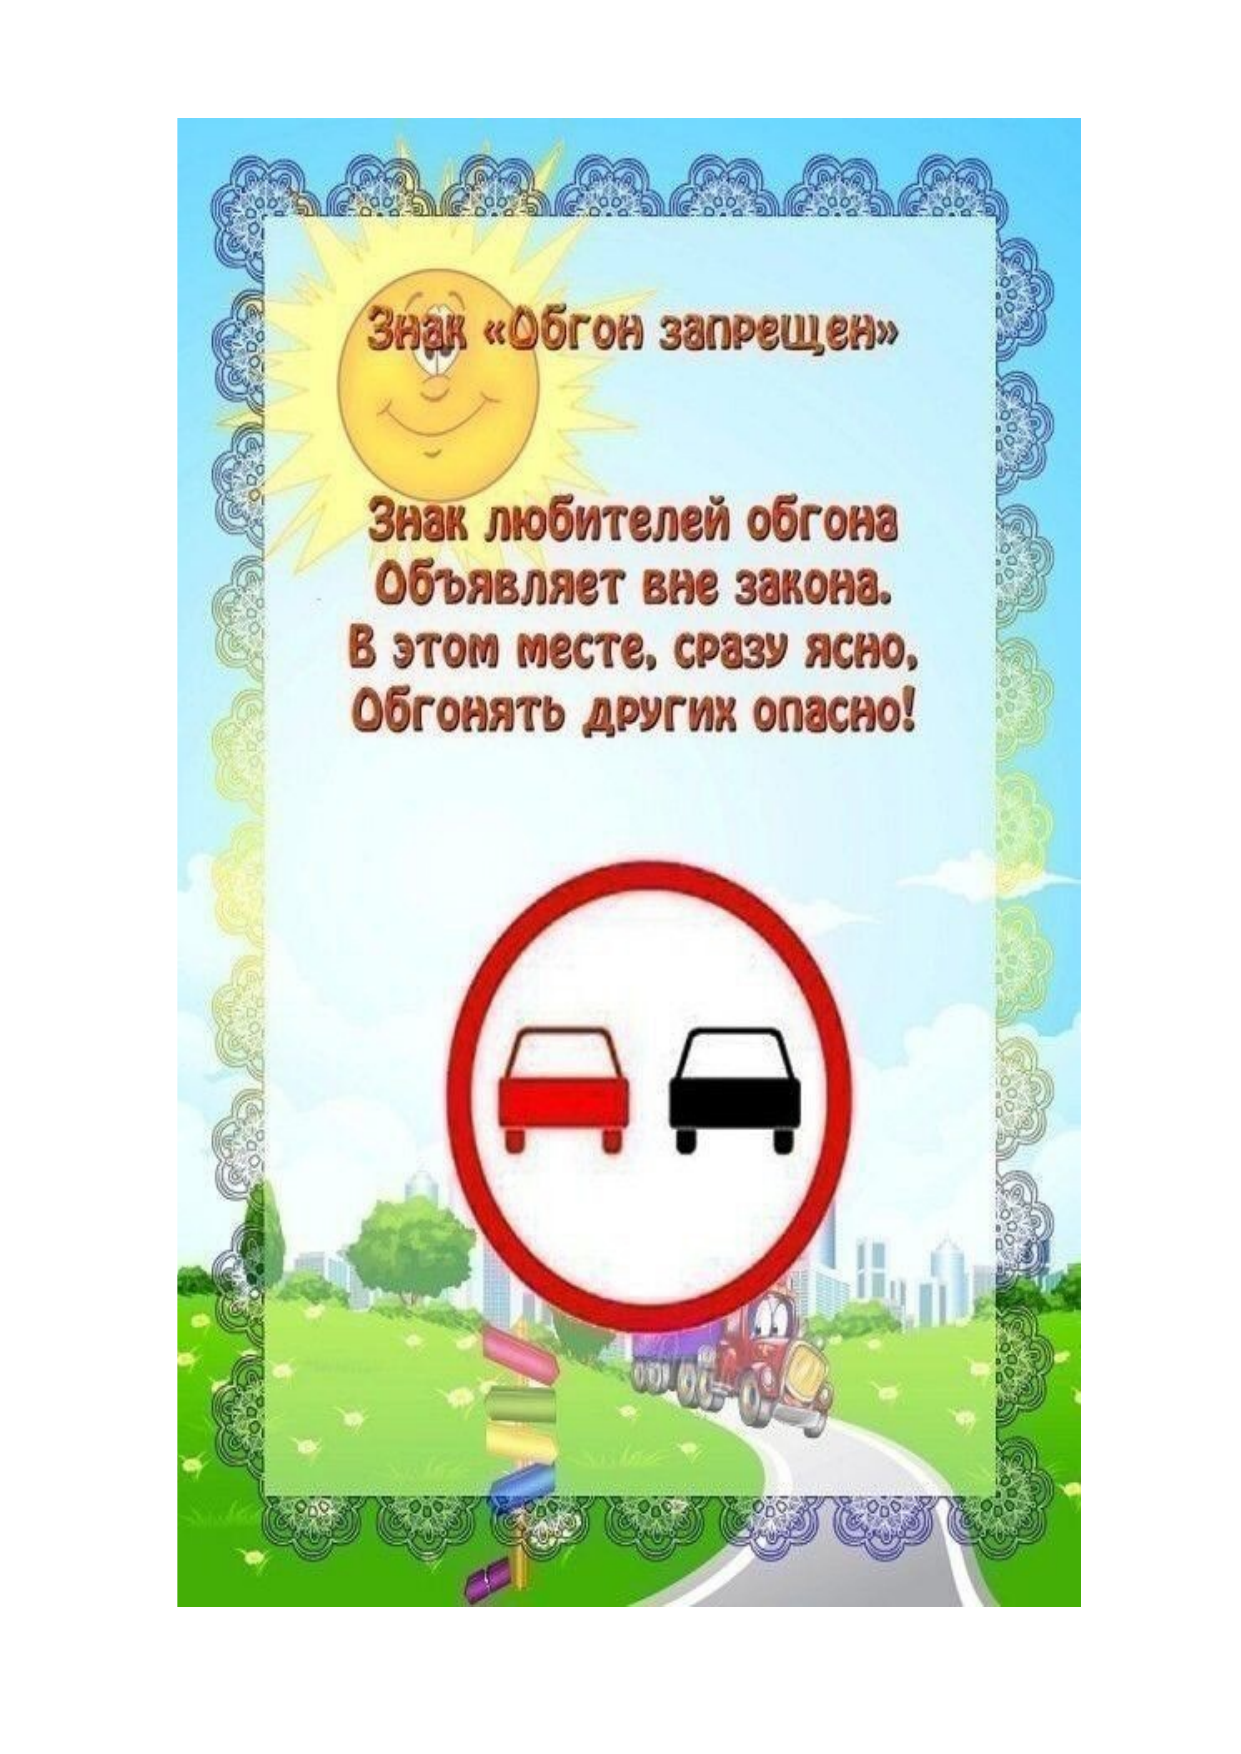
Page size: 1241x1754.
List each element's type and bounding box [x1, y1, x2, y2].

picture [177, 118, 1081, 1607]
